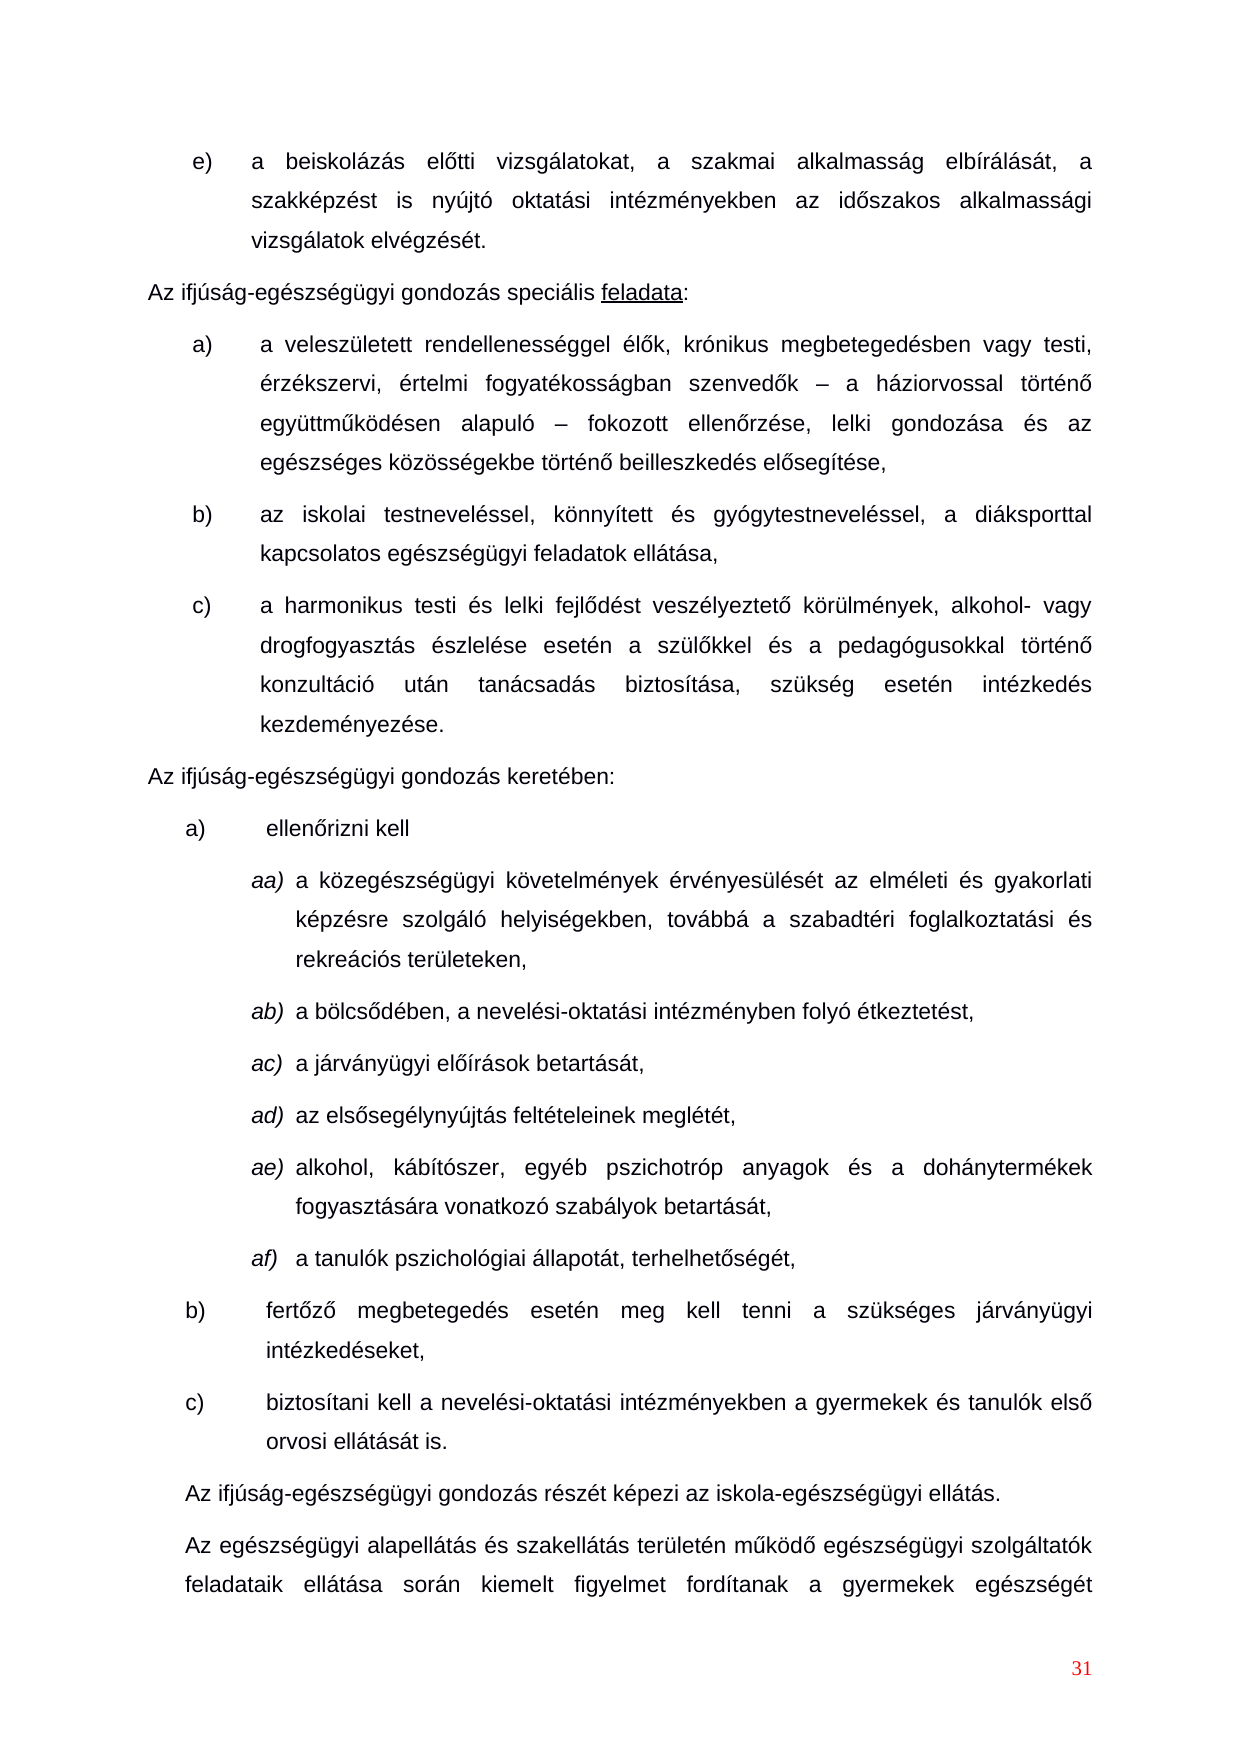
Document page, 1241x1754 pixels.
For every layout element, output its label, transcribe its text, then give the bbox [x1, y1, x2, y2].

list a beiskolázás előtti vizsgálatokat, a szakmai alkalmasság elbírálását, a szakképzést is nyújtó oktatási intézményekben az időszakos alkalmassági vizsgálatok elvégzését. [192, 148, 1093, 253]
text aa) a közegészségügyi követelmények érvényesülését az elméleti és gyakorlati képzésre szolgáló helyiségekben, továbbá a szabadtéri foglalkoztatási és rekreációs területeken, [251, 867, 1093, 972]
list a veleszületett rendellenességgel élők, krónikus megbetegedésben vagy testi, érzékszervi, értelmi fogyatékosságban szenvedők – a háziorvossal történő együttműködésen alapuló – fokozott ellenőrzése, lelki gondozása és az egészséges közösségekbe történő beilleszkedés elősegítése, [192, 331, 1093, 475]
text Az ifjúság-egészségügyi gondozás részét képezi az iskola-egészségügyi ellátás. [185, 1480, 1093, 1506]
text ae) alkohol, kábítószer, egyéb pszichotróp anyagok és a dohánytermékek fogyasztására vonatkozó szabályok betartását, [251, 1154, 1093, 1219]
text af) a tanulók pszichológiai állapotát, terhelhetőségét, [251, 1245, 1093, 1271]
text Az ifjúság-egészségügyi gondozás keretében: [148, 763, 1093, 789]
text ad) az elsősegélynyújtás feltételeinek meglétét, [251, 1102, 1093, 1128]
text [185, 1532, 1093, 1598]
text Az ifjúság-egészségügyi gondozás speciális feladata: [148, 278, 1093, 305]
list fertőző megbetegedés esetén meg kell tenni a szükséges járványügyi intézkedéseket, [185, 1297, 1093, 1363]
list ellenőrizni kell [185, 815, 1093, 841]
list biztosítani kell a nevelési-oktatási intézményekben a gyermekek és tanulók első orvosi ellátását is. [185, 1388, 1093, 1454]
list a harmonikus testi és lelki fejlődést veszélyeztető körülmények, alkohol- vagy drogfogyasztás észlelése esetén a szülőkkel és a pedagógusokkal történő konzultáció után tanácsadás biztosítása, szükség esetén intézkedés kezdeményezése. [192, 592, 1093, 737]
text ab) a bölcsődében, a nevelési-oktatási intézményben folyó étkeztetést, [251, 998, 1093, 1024]
text ac) a járványügyi előírások betartását, [251, 1050, 1093, 1076]
list az iskolai testneveléssel, könnyített és gyógytestneveléssel, a diáksporttal kapcsolatos egészségügyi feladatok ellátása, [192, 501, 1093, 567]
